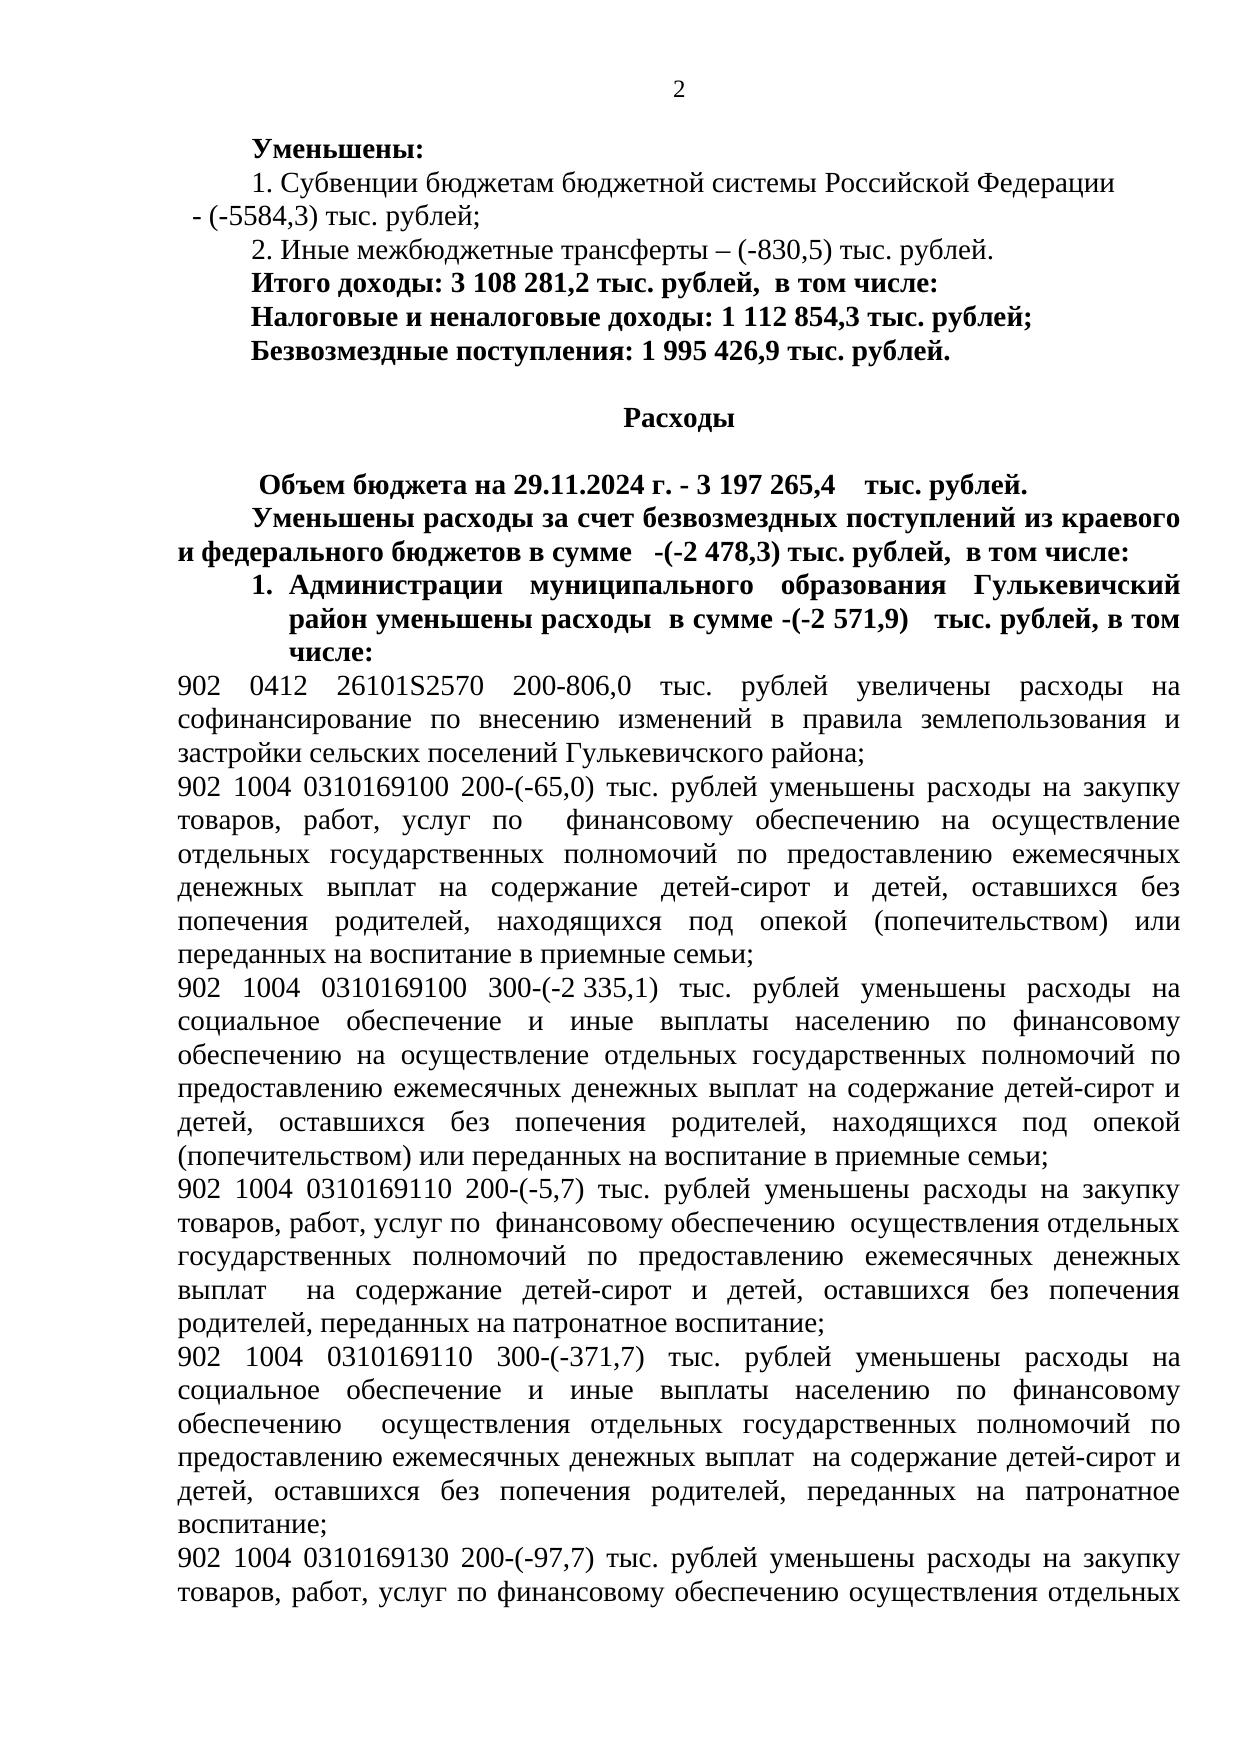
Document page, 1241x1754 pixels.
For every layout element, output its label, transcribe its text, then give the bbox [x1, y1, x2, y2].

list 2. Иные межбюджетные трансферты – (-830,5) тыс. рублей. [251, 232, 1181, 266]
text 902 0412 26101S2570 200-806,0 тыс. рублей увеличены расходы на софинансирование по внесению изменений в правила землепользования и застройки сельских поселений Гулькевичского района; [177, 668, 1181, 769]
list 1. Субвенции бюджетам бюджетной системы Российской Федерации [251, 165, 1181, 198]
text 902 1004 0310169110 300-(-371,7) тыс. рублей уменьшены расходы на социальное обеспечение и иные выплаты населению по финансовому обеспечению осуществления отдельных государственных полномочий по предоставлению ежемесячных денежных выплат на содержание детей-сирот и детей, оставшихся без попечения родителей, переданных на патронатное воспитание; [177, 1339, 1181, 1540]
text Уменьшены расходы за счет безвозмездных поступлений из краевого и федерального бюджетов в сумме -(-2 478,3) тыс. рублей, в том числе: [177, 500, 1181, 567]
text 902 1004 0310169100 300-(-2 335,1) тыс. рублей уменьшены расходы на социальное обеспечение и иные выплаты населению по финансовому обеспечению на осуществление отдельных государственных полномочий по предоставлению ежемесячных денежных выплат на содержание детей-сирот и детей, оставшихся без попечения родителей, находящихся под опекой (попечительством) или переданных на воспитание в приемные семьи; [177, 970, 1181, 1171]
text Безвозмездные поступления: 1 995 426,9 тыс. рублей. [177, 333, 1181, 366]
list Итого доходы: 3 108 281,2 тыс. рублей, в том числе: [177, 266, 1181, 299]
text Налоговые и неналоговые доходы: 1 112 854,3 тыс. рублей; [177, 299, 1181, 333]
list - (-5584,3) тыс. рублей; [177, 198, 1181, 232]
text 902 1004 0310169100 200-(-65,0) тыс. рублей уменьшены расходы на закупку товаров, работ, услуг по финансовому обеспечению на осуществление отдельных государственных полномочий по предоставлению ежемесячных денежных выплат на содержание детей-сирот и детей, оставшихся без попечения родителей, находящихся под опекой (попечительством) или переданных на воспитание в приемные семьи; [177, 769, 1181, 970]
list Администрации муниципального образования Гулькевичский район уменьшены расходы в сумме -(-2 571,9) тыс. рублей, в том числе: [251, 567, 1181, 668]
text Расходы [177, 400, 1181, 433]
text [177, 1540, 1181, 1607]
text Объем бюджета на 29.11.2024 г. - 3 197 265,4 тыс. рублей. [177, 467, 1181, 500]
list Уменьшены: [251, 131, 1181, 165]
text 902 1004 0310169110 200-(-5,7) тыс. рублей уменьшены расходы на закупку товаров, работ, услуг по финансовому обеспечению осуществления отдельных государственных полномочий по предоставлению ежемесячных денежных выплат на содержание детей-сирот и детей, оставшихся без попечения родителей, переданных на патронатное воспитание; [177, 1171, 1181, 1339]
